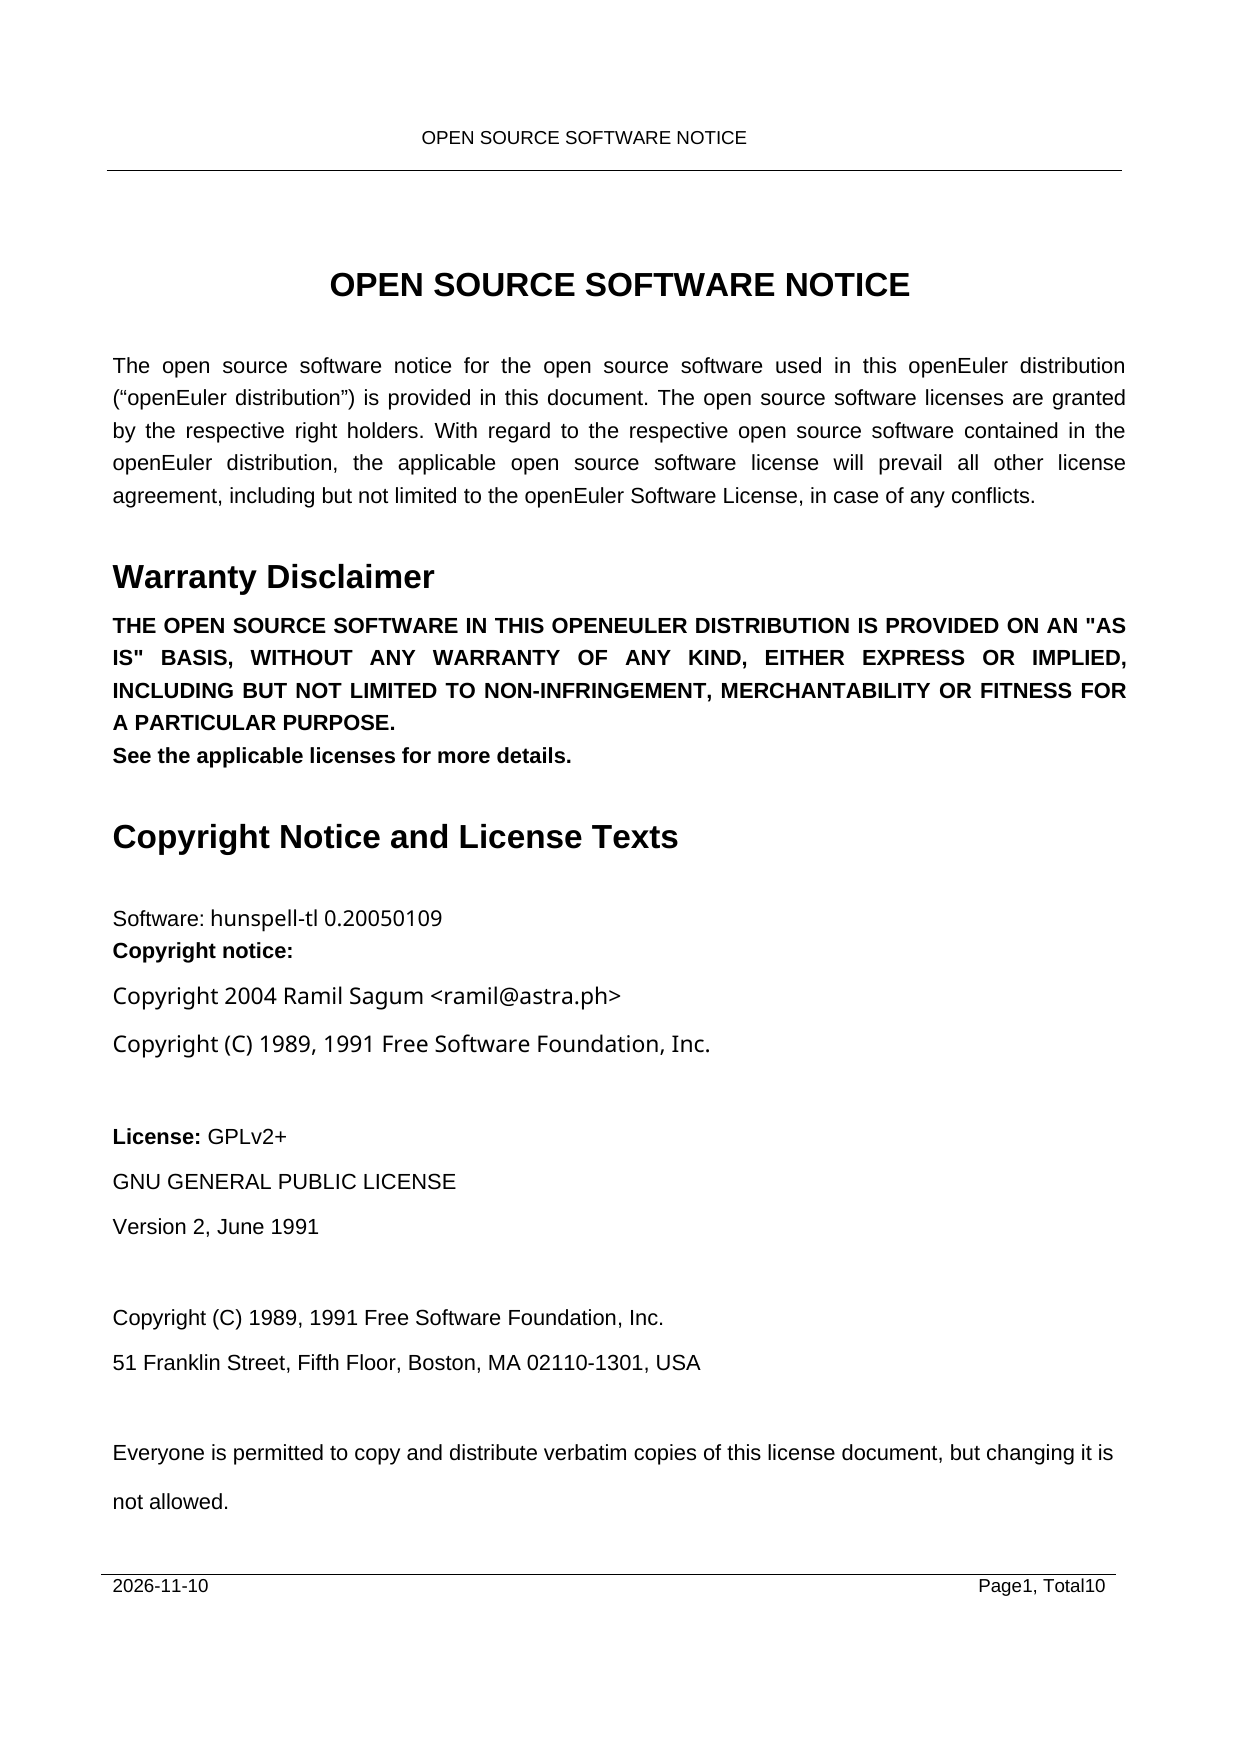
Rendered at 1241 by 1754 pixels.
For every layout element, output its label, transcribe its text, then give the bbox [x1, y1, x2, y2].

text Warranty Disclaimer [112, 544, 1128, 609]
text Version 2, June 1991 [112, 1211, 1128, 1243]
text THE OPEN SOURCE SOFTWARE IN THIS OPENEULER DISTRIBUTION IS PROVIDED ON AN "AS IS" BASIS, WITHOUT ANY WARRANTY OF ANY KIND, EITHER EXPRESS OR IMPLIED, INCLUDING BUT NOT LIMITED TO NON-INFRINGEMENT, MERCHANTABILITY OR FITNESS FOR A PARTICULAR PURPOSE. See the applicable licenses for more details. [112, 609, 1128, 771]
text Copyright (C) 1989, 1991 Free Software Foundation, Inc. [112, 1301, 1128, 1333]
text Copyright Notice and License Texts [112, 804, 1128, 869]
text License: GPLv2+ [112, 1120, 1128, 1153]
text Copyright 2004 Ramil Sagum <ramil@astra.ph> [112, 979, 1128, 1012]
text OPEN SOURCE SOFTWARE NOTICE [112, 251, 1128, 316]
text GNU GENERAL PUBLIC LICENSE [112, 1166, 1128, 1198]
text Copyright (C) 1989, 1991 Free Software Foundation, Inc. [112, 1027, 1128, 1060]
text The open source software notice for the open source software used in this openEuler distribution (“openEuler distribution”) is provided in this document. The open source software licenses are granted by the respective right holders. With regard to the respective open source software contained in the openEuler distribution, the applicable open source software license will prevail all other license agreement, including but not limited to the openEuler Software License, in case of any conflicts. [112, 349, 1128, 511]
text 51 Franklin Street, Fifth Floor, Boston, MA 02110-1301, USA [112, 1346, 1128, 1378]
text Everyone is permitted to copy and distribute verbatim copies of this license document, but changing it is not allowed. [112, 1436, 1128, 1517]
text Software: hunspell-tl 0.20050109 [112, 901, 1128, 934]
text Copyright notice: [112, 934, 1128, 966]
